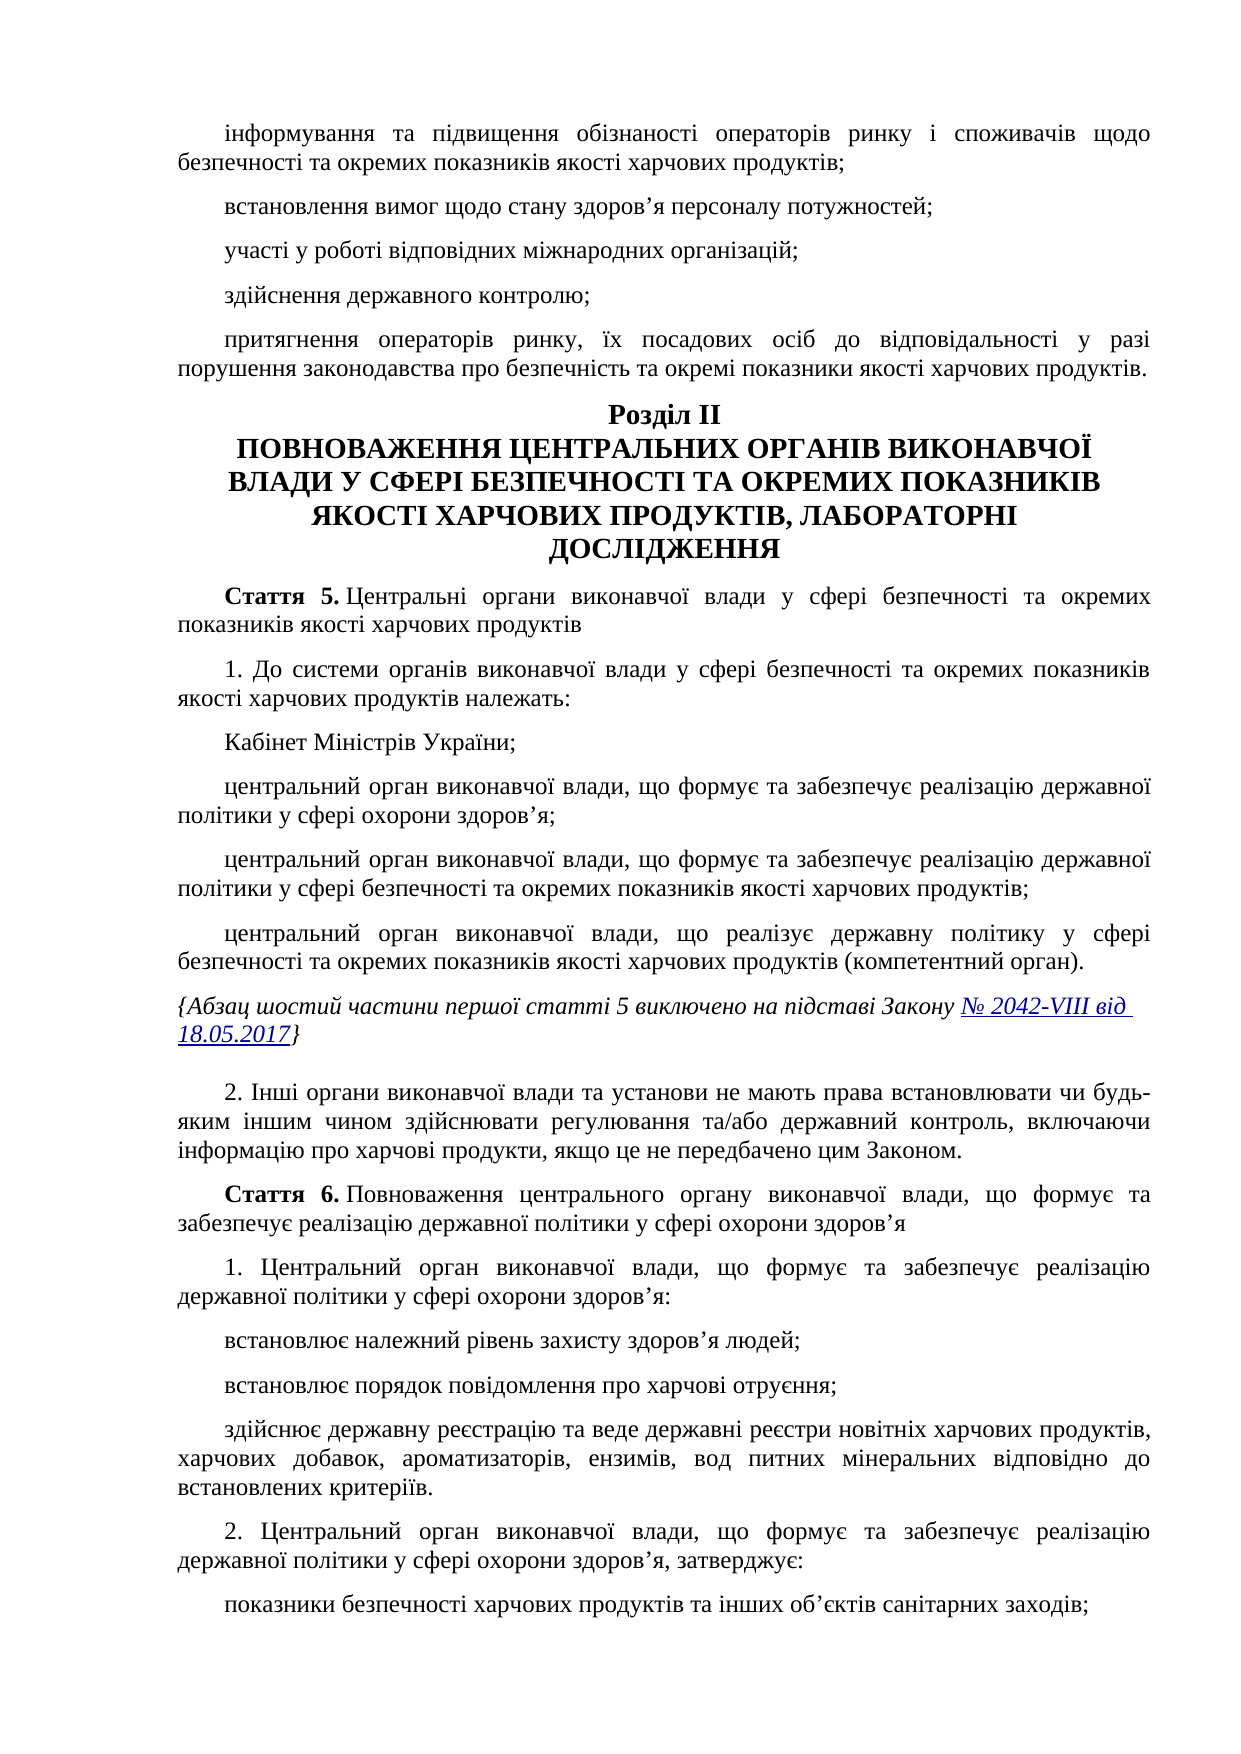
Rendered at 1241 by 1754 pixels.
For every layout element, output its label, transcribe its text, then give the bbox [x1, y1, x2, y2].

text притягнення операторів ринку, їх посадових осіб до відповідальності у разі порушення законодавства про безпечність та окремі показники якості харчових продуктів. [177, 324, 1152, 382]
text 1. До системи органів виконавчої влади у сфері безпечності та окремих показників якості харчових продуктів належать: [177, 654, 1152, 711]
text центральний орган виконавчої влади, що формує та забезпечує реалізацію державної політики у сфері безпечності та окремих показників якості харчових продуктів; [177, 844, 1152, 902]
text Стаття 6. Повноваження центрального органу виконавчої влади, що формує та забезпечує реалізацію державної політики у сфері охорони здоров’я [177, 1179, 1152, 1237]
text Розділ II ПОВНОВАЖЕННЯ ЦЕНТРАЛЬНИХ ОРГАНІВ ВИКОНАВЧОЇ ВЛАДИ У СФЕРІ БЕЗПЕЧНОСТІ ТА ОКРЕМИХ ПОКАЗНИКІВ ЯКОСТІ ХАРЧОВИХ ПРОДУКТІВ, ЛАБОРАТОРНІ ДОСЛІДЖЕННЯ [224, 397, 1105, 565]
text показники безпечності харчових продуктів та інших об’єктів санітарних заходів; [177, 1589, 1152, 1618]
text 2. Центральний орган виконавчої влади, що формує та забезпечує реалізацію державної політики у сфері охорони здоров’я, затверджує: [177, 1516, 1152, 1574]
text здійснює державну реєстрацію та веде державні реєстри новітніх харчових продуктів, харчових добавок, ароматизаторів, ензимів, вод питних мінеральних відповідно до встановлених критеріїв. [177, 1414, 1152, 1501]
text Кабінет Міністрів України; [177, 727, 1152, 756]
text центральний орган виконавчої влади, що реалізує державну політику у сфері безпечності та окремих показників якості харчових продуктів (компетентний орган). [177, 918, 1152, 975]
text здійснення державного контролю; [177, 280, 1152, 309]
text Стаття 5. Центральні органи виконавчої влади у сфері безпечності та окремих показників якості харчових продуктів [177, 581, 1152, 638]
text участі у роботі відповідних міжнародних організацій; [177, 236, 1152, 264]
text інформування та підвищення обізнаності операторів ринку і споживачів щодо безпечності та окремих показників якості харчових продуктів; [177, 118, 1152, 176]
text {Абзац шостий частини першої статті 5 виключено на підставі Закону № 2042-VIII від 18.05.2017} [177, 991, 1152, 1048]
text встановлення вимог щодо стану здоров’я персоналу потужностей; [177, 191, 1152, 220]
text встановлює належний рівень захисту здоров’я людей; [177, 1326, 1152, 1354]
text центральний орган виконавчої влади, що формує та забезпечує реалізацію державної політики у сфері охорони здоров’я; [177, 771, 1152, 829]
text 2. Інші органи виконавчої влади та установи не мають права встановлювати чи будь-яким іншим чином здійснювати регулювання та/або державний контроль, включаючи інформацію про харчові продукти, якщо це не передбачено цим Законом. [177, 1077, 1152, 1164]
text 1. Центральний орган виконавчої влади, що формує та забезпечує реалізацію державної політики у сфері охорони здоров’я: [177, 1252, 1152, 1310]
text встановлює порядок повідомлення про харчові отруєння; [177, 1370, 1152, 1399]
